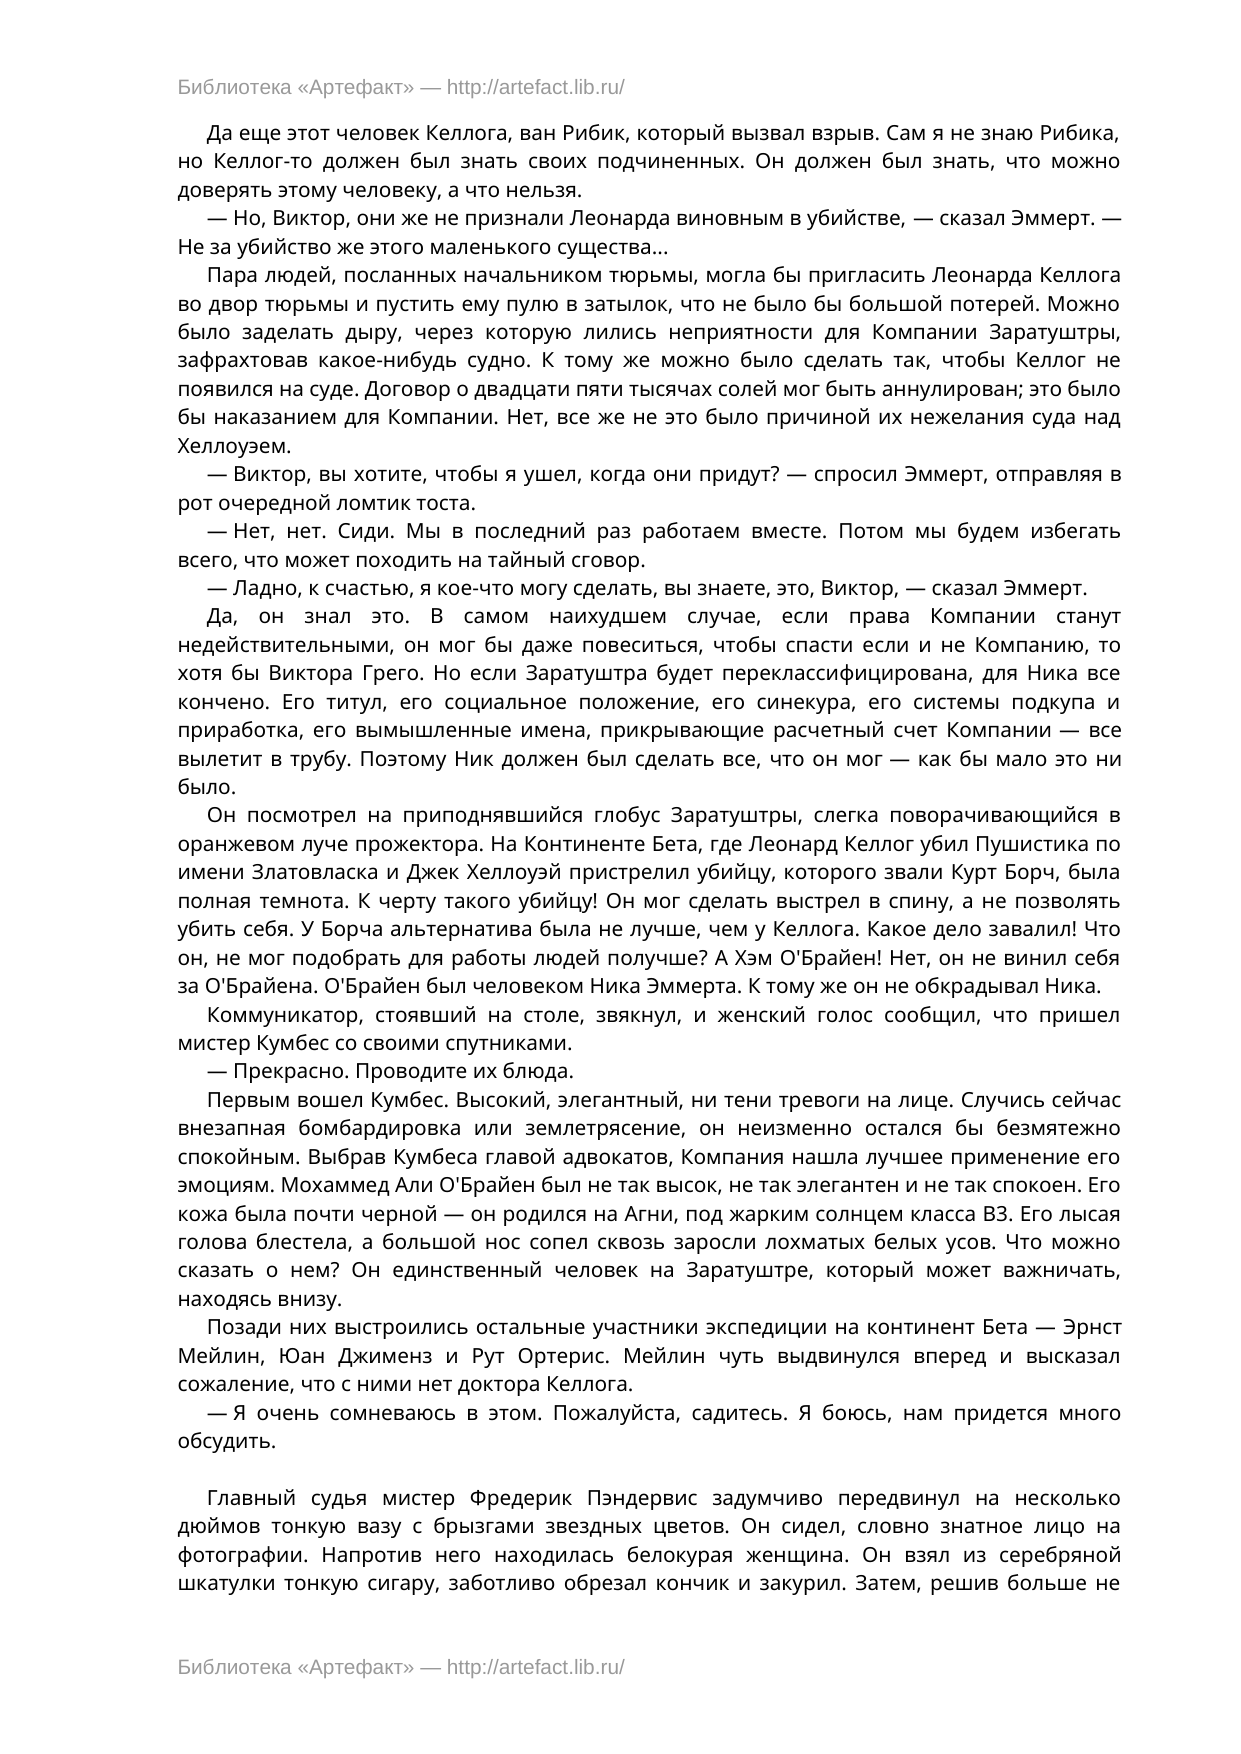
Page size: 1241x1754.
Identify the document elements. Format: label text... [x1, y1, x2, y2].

text — Я очень сомневаюсь в этом. Пожалуйста, садитесь. Я боюсь, нам придется много обсудить. [177, 1398, 1122, 1455]
text Да, он знал это. В самом наихудшем случае, если права Компании станут недействительными, он мог бы даже повеситься, чтобы спасти если и не Компанию, то хотя бы Виктора Грего. Но если Заратуштра будет переклассифицирована, для Ника все кончено. Его титул, его социальное положение, его синекура, его системы подкупа и приработка, его вымышленные имена, прикрывающие расчетный счет Компании — все вылетит в трубу. Поэтому Ник должен был сделать все, что он мог — как бы мало это ни было. [177, 602, 1122, 801]
text — Но, Виктор, они же не признали Леонарда виновным в убийстве, — сказал Эммерт. — Не за убийство же этого маленького существа... [177, 203, 1122, 260]
text Первым вошел Кумбес. Высокий, элегантный, ни тени тревоги на лице. Случись сейчас внезапная бомбардировка или землетрясение, он неизменно остался бы безмятежно спокойным. Выбрав Кумбеса главой адвокатов, Компания нашла лучшее применение его эмоциям. Мохаммед Али О'Брайен был не так высок, не так элегантен и не так спокоен. Его кожа была почти черной — он родился на Агни, под жарким солнцем класса В3. Его лысая голова блестела, а большой нос сопел сквозь заросли лохматых белых усов. Что можно сказать о нем? Он единственный человек на Заратуштре, который может важничать, находясь внизу. [177, 1085, 1122, 1312]
text Коммуникатор, стоявший на столе, звякнул, и женский голос сообщил, что пришел мистер Кумбес со своими спутниками. [177, 1000, 1122, 1057]
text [177, 1483, 1122, 1597]
text Позади них выстроились остальные участники экспедиции на континент Бета — Эрнст Мейлин, Юан Джименз и Рут Ортерис. Мейлин чуть выдвинулся вперед и высказал сожаление, что с ними нет доктора Келлога. [177, 1312, 1122, 1398]
text Да еще этот человек Келлога, ван Рибик, который вызвал взрыв. Сам я не знаю Рибика, но Келлог-то должен был знать своих подчиненных. Он должен был знать, что можно доверять этому человеку, а что нельзя. [177, 118, 1122, 203]
text — Прекрасно. Проводите их блюда. [177, 1057, 1122, 1085]
text — Виктор, вы хотите, чтобы я ушел, когда они придут? — спросил Эммерт, отправляя в рот очередной ломтик тоста. [177, 459, 1122, 516]
text — Ладно, к счастью, я кое-что могу сделать, вы знаете, это, Виктор, — сказал Эммерт. [177, 573, 1122, 602]
text Пара людей, посланных начальником тюрьмы, могла бы пригласить Леонарда Келлога во двор тюрьмы и пустить ему пулю в затылок, что не было бы большой потерей. Можно было заделать дыру, через которую лились неприятности для Компании Заратуштры, зафрахтовав какое-нибудь судно. К тому же можно было сделать так, чтобы Келлог не появился на суде. Договор о двадцати пяти тысячах солей мог быть аннулирован; это было бы наказанием для Компании. Нет, все же не это было причиной их нежелания суда над Хеллоуэем. [177, 260, 1122, 459]
text Он посмотрел на приподнявшийся глобус Заратуштры, слегка поворачивающийся в оранжевом луче прожектора. На Континенте Бета, где Леонард Келлог убил Пушистика по имени Златовласка и Джек Хеллоуэй пристрелил убийцу, которого звали Курт Борч, была полная темнота. К черту такого убийцу! Он мог сделать выстрел в спину, а не позволять убить себя. У Борча альтернатива была не лучше, чем у Келлога. Какое дело завалил! Что он, не мог подобрать для работы людей получше? А Хэм О'Брайен! Нет, он не винил себя за О'Брайена. О'Брайен был человеком Ника Эммерта. К тому же он не обкрадывал Ника. [177, 801, 1122, 1000]
text — Нет, нет. Сиди. Мы в последний раз работаем вместе. Потом мы будем избегать всего, что может походить на тайный сговор. [177, 516, 1122, 573]
